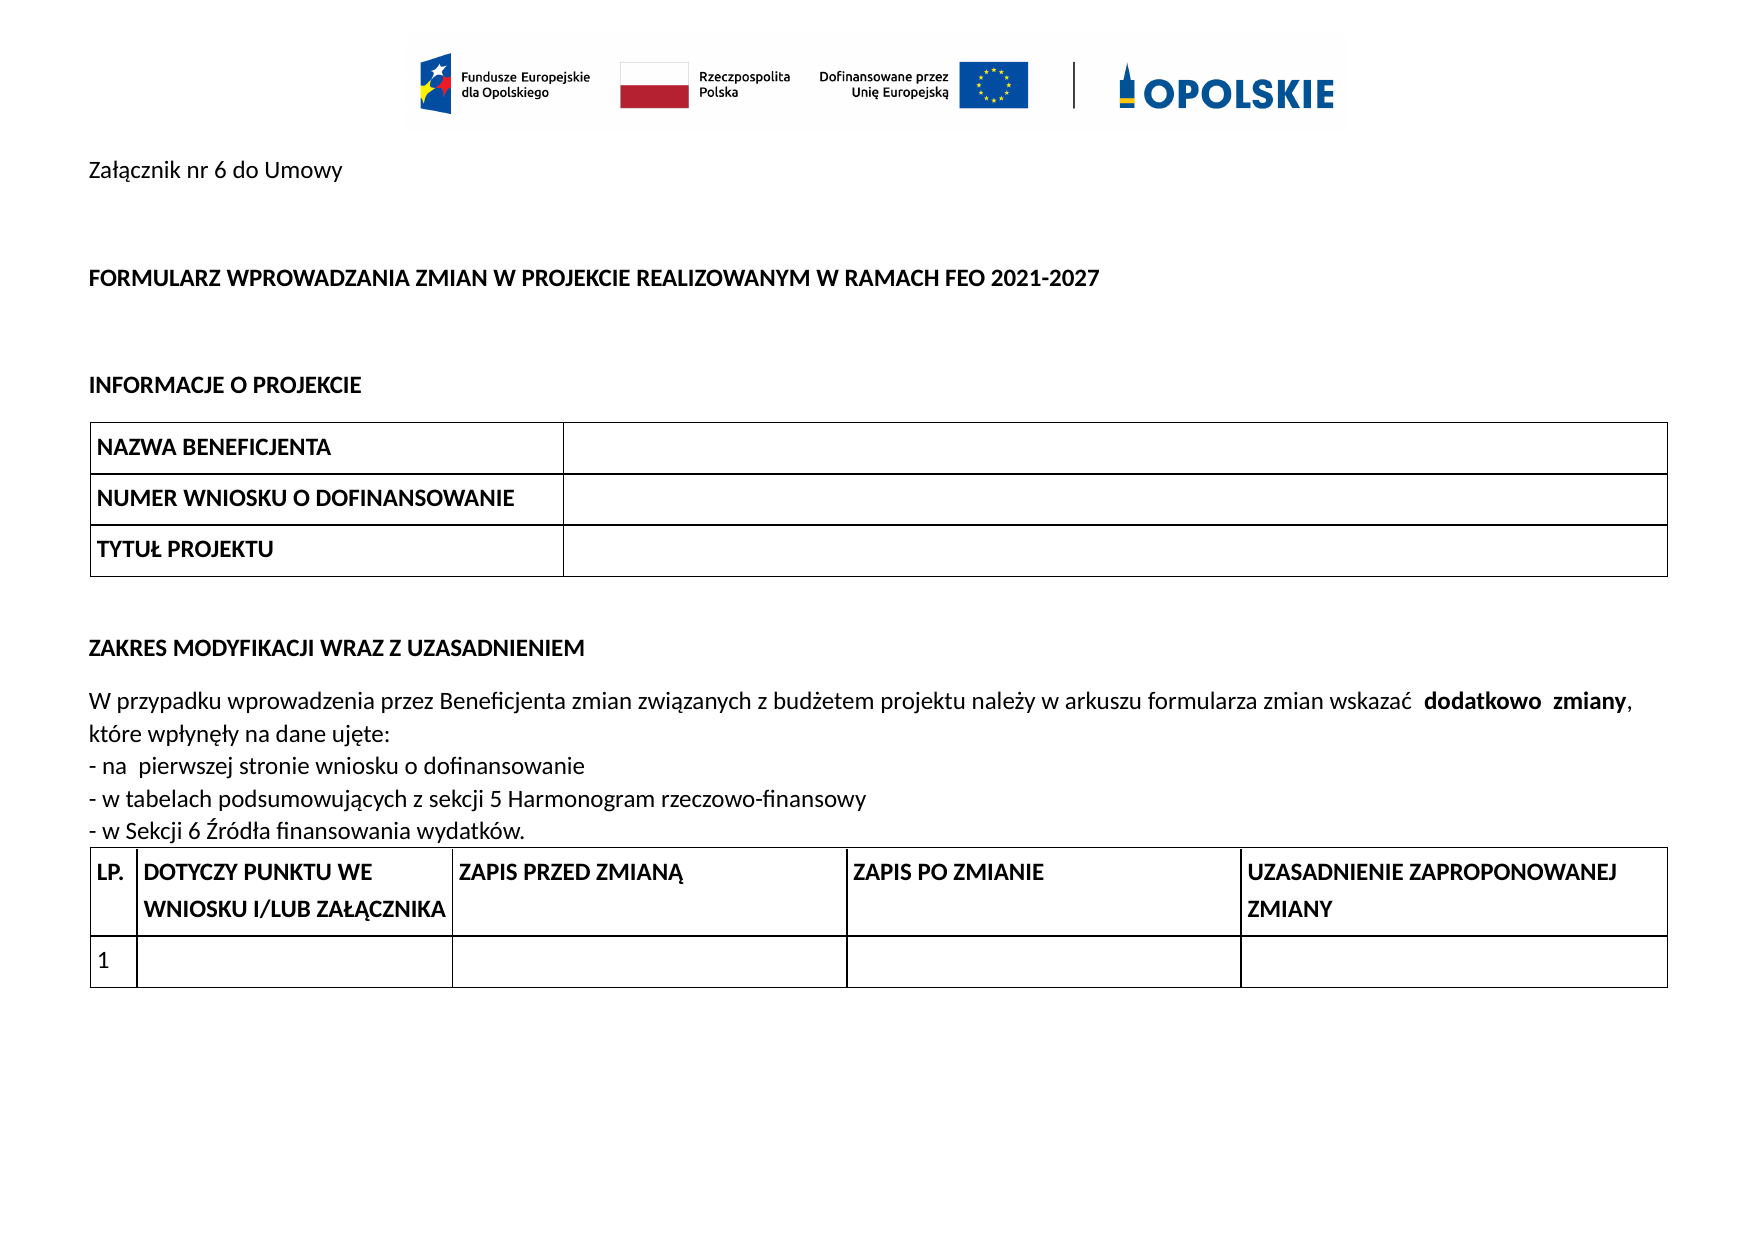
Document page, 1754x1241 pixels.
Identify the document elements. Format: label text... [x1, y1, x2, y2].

picture [405, 33, 1349, 131]
table_cell TYTUŁ PROJEKTU [91, 526, 563, 576]
text - w Sekcji 6 Źródła finansowania wydatków. [88, 814, 1665, 847]
text INFORMACJE O PROJEKCIE [88, 368, 1665, 401]
text - w tabelach podsumowujących z sekcji 5 Harmonogram rzeczowo-finansowy [88, 782, 1665, 814]
text ZAKRES MODYFIKACJI WRAZ Z UZASADNIENIEM [88, 631, 1665, 663]
text Załącznik nr 6 do Umowy [88, 153, 1665, 185]
text - na pierwszej stronie wniosku o dofinansowanie [88, 749, 1665, 782]
table_cell [1242, 937, 1667, 987]
table_header LP. [91, 848, 137, 935]
table_header ZAPIS PRZED ZMIANĄ [453, 848, 847, 935]
table_cell [848, 937, 1240, 987]
table_header DOTYCZY PUNKTU WE WNIOSKU I/LUB ZAŁĄCZNIKA [138, 848, 452, 935]
table_cell [138, 937, 452, 987]
text FORMULARZ WPROWADZANIA ZMIAN W PROJEKCIE REALIZOWANYM W RAMACH FEO 2021-2027 [88, 261, 1665, 293]
table_header ZAPIS PO ZMIANIE [848, 848, 1241, 935]
table_cell [453, 937, 846, 987]
text W przypadku wprowadzenia przez Beneficjenta zmian związanych z budżetem projektu należy w arkuszu formularza zmian wskazać dodatkowo zmiany, które wpłynęły na dane ujęte: [88, 684, 1665, 749]
table_cell [564, 526, 1667, 576]
table_cell NUMER WNIOSKU O DOFINANSOWANIE [91, 475, 563, 524]
table_cell 1 [91, 937, 136, 987]
table_cell [564, 475, 1667, 524]
table_header UZASADNIENIE ZAPROPONOWANEJ ZMIANY [1242, 848, 1667, 935]
table_header NAZWA BENEFICJENTA [91, 423, 563, 473]
table_header [564, 423, 1667, 473]
